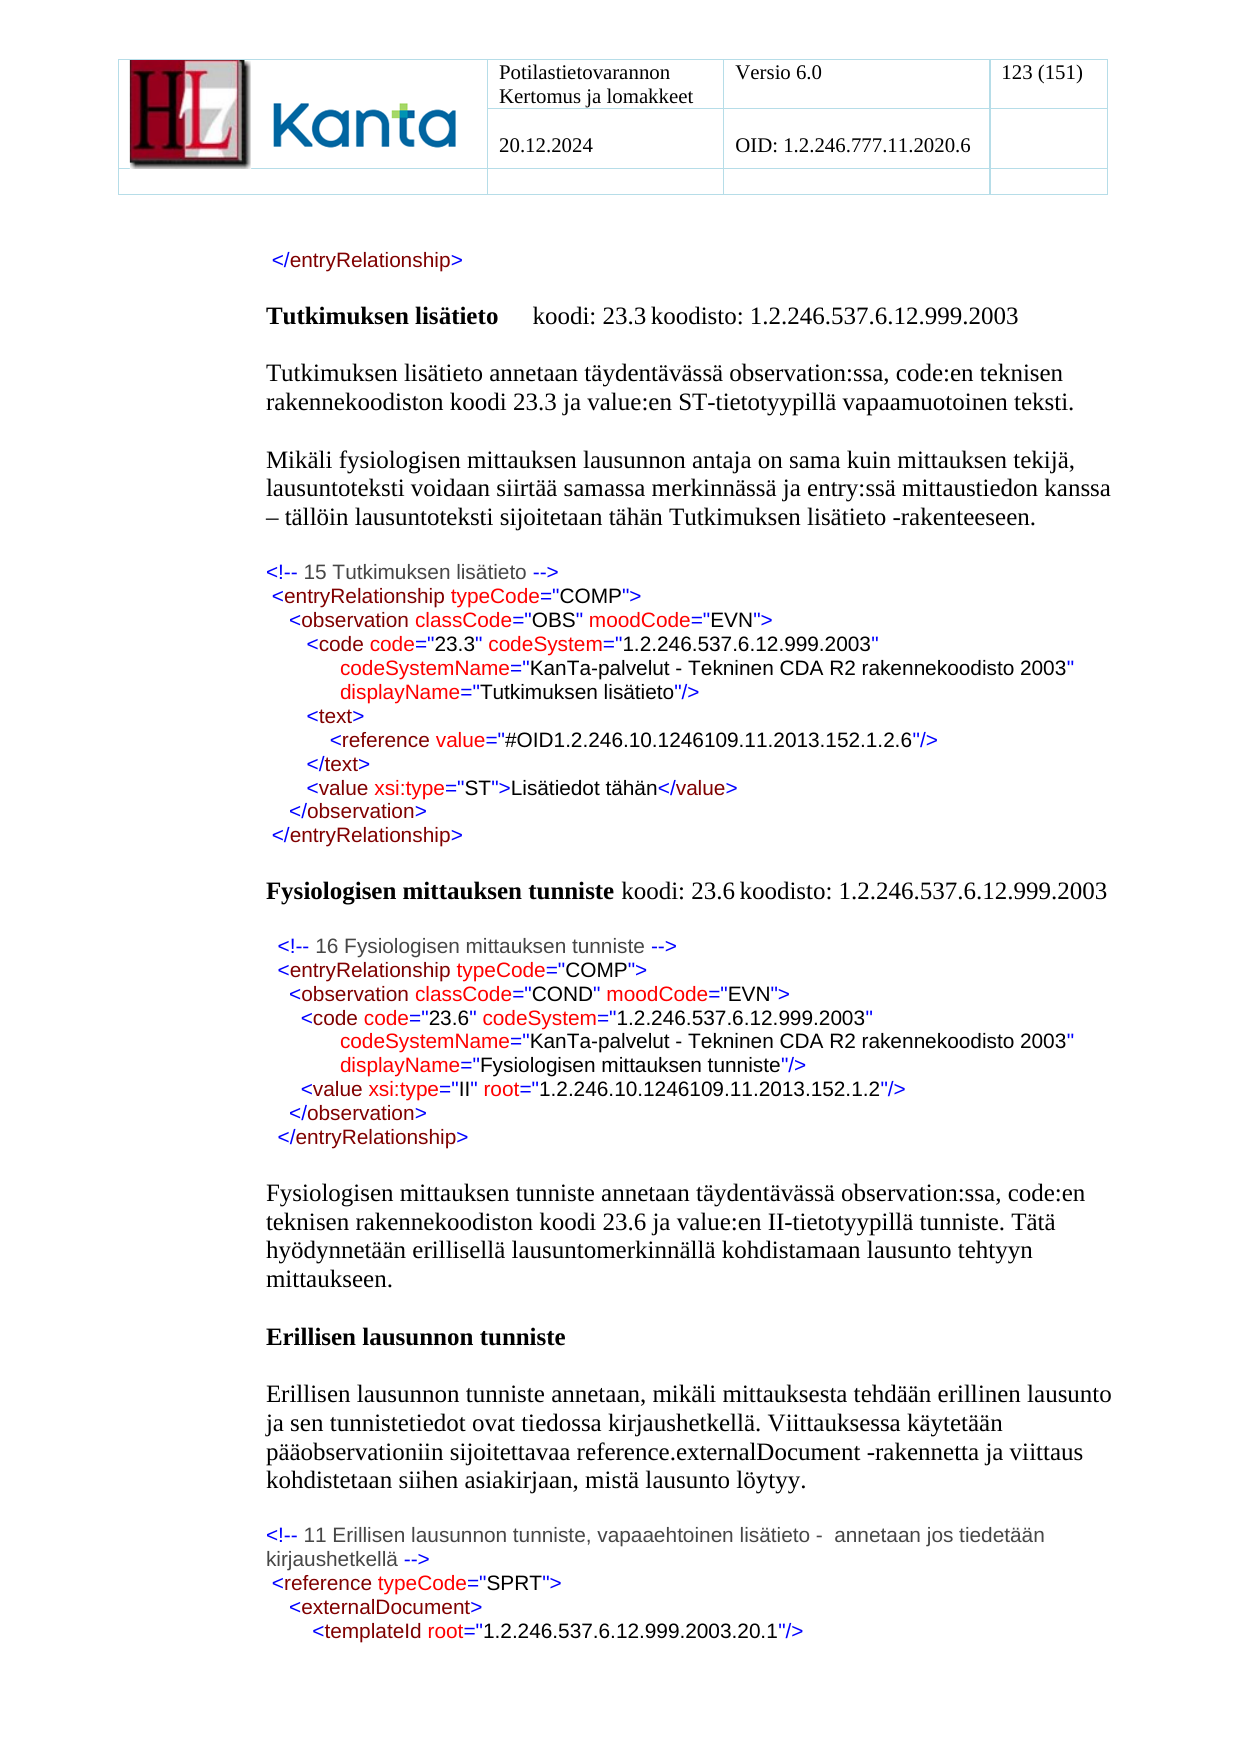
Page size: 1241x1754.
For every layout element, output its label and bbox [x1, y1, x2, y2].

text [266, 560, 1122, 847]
picture [129, 60, 252, 169]
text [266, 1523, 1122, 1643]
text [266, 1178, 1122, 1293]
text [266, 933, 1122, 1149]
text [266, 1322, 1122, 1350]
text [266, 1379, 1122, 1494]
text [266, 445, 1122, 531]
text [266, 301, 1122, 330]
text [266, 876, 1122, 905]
picture [264, 93, 467, 159]
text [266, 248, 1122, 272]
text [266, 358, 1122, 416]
